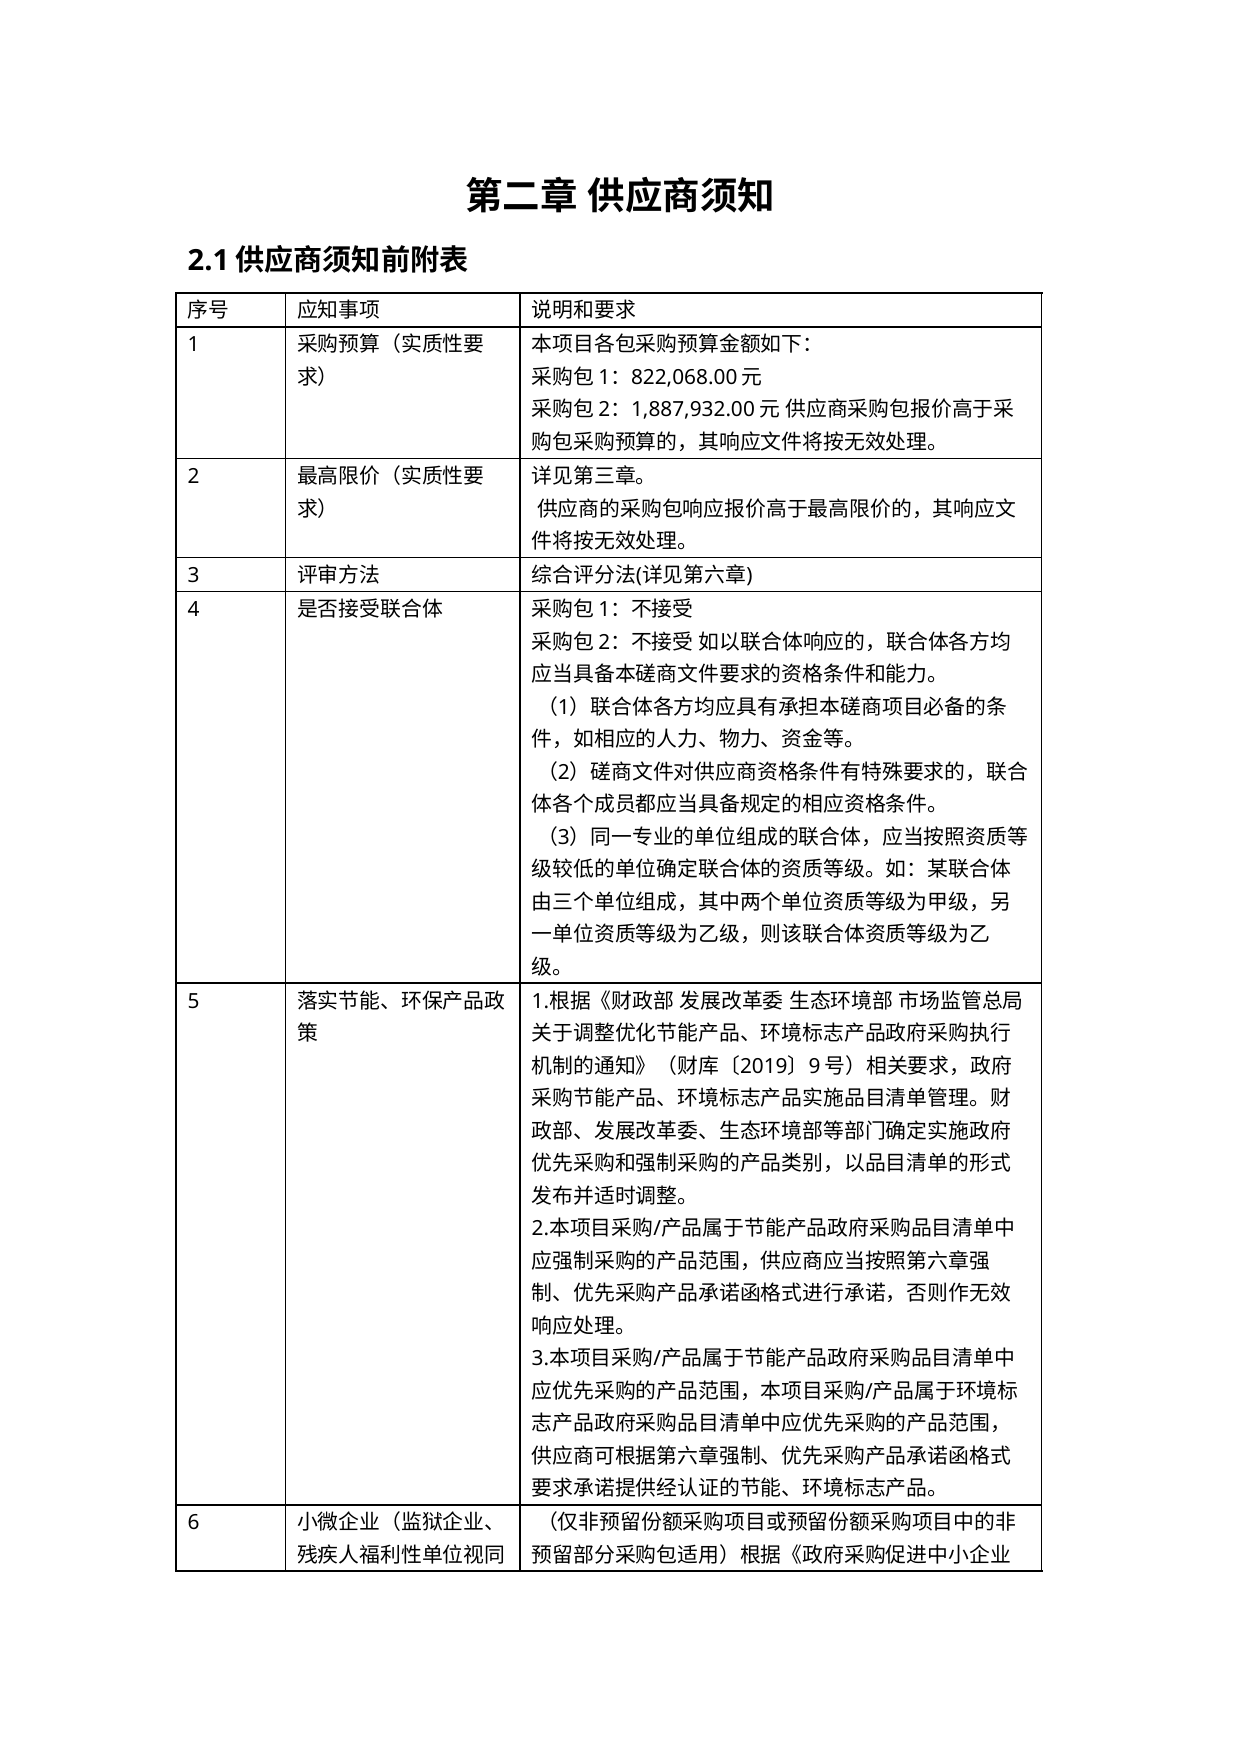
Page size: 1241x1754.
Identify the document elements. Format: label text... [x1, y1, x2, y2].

table_cell 最高限价（实质性要求） [286, 459, 519, 557]
table_cell 本项目各包采购预算金额如下： 采购包1：822,068.00元 采购包2：1,887,932.00元 供应商采购包报价高于采购包采购预算的，其响应文件将按无效处理。 [521, 328, 1041, 458]
table_cell 评审方法 [286, 558, 519, 591]
table_cell 5 [177, 984, 285, 1504]
table_cell 1 [177, 328, 285, 458]
table_cell 综合评分法(详见第六章) [521, 558, 1041, 591]
table_cell 1.根据《财政部 发展改革委 生态环境部 市场监管总局关于调整优化节能产品、环境标志产品政府采购执行机制的通知》（财库〔2019〕9号）相关要求，政府采购节能产品、环境标志产品实施品目清单管理。财政部、发展改革委、生态环境部等部门确定实施政府优先采购和强制采购的产品类别，以品目清单的形式发布并适时调整。 2.本项目采购/产品属于节能产品政府采购品目清单中应强制采购的产品范围，供应商应当按照第六章强制、优先采购产品承诺函格式进行承诺，否则作无效响应处理。 3.本项目采购/产品属于节能产品政府采购品目清单中应优先采购的产品范围，本项目采购/产品属于环境标志产品政府采购品目清单中应优先采购的产品范围，供应商可根据第六章强制、优先采购产品承诺函格式要求承诺提供经认证的节能、环境标志产品。 [521, 984, 1041, 1504]
table_cell 6 [177, 1506, 285, 1570]
table_cell 采购预算（实质性要求） [286, 328, 519, 458]
text 2.1供应商须知前附表 [187, 227, 1053, 292]
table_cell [286, 1506, 519, 1570]
table_header 序号 [177, 294, 285, 326]
table_header 应知事项 [286, 294, 519, 326]
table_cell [521, 1506, 1041, 1570]
table_cell 详见第三章。 供应商的采购包响应报价高于最高限价的，其响应文件将按无效处理。 [521, 459, 1041, 557]
text 第二章 供应商须知 [187, 162, 1053, 227]
table_cell 采购包1：不接受 采购包2：不接受 如以联合体响应的，联合体各方均应当具备本磋商文件要求的资格条件和能力。 （1）联合体各方均应具有承担本磋商项目必备的条件，如相应的人力、物力、资金等。 （2）磋商文件对供应商资格条件有特殊要求的，联合体各个成员都应当具备规定的相应资格条件。 （3）同一专业的单位组成的联合体，应当按照资质等级较低的单位确定联合体的资质等级。如：某联合体由三个单位组成，其中两个单位资质等级为甲级，另一单位资质等级为乙级，则该联合体资质等级为乙级。 [521, 592, 1041, 982]
table_cell 2 [177, 459, 285, 557]
table_cell 4 [177, 592, 285, 982]
table_cell 3 [177, 558, 285, 591]
table_header 说明和要求 [521, 294, 1041, 326]
table_cell 是否接受联合体 [286, 592, 519, 982]
table_cell 落实节能、环保产品政策 [286, 984, 519, 1504]
